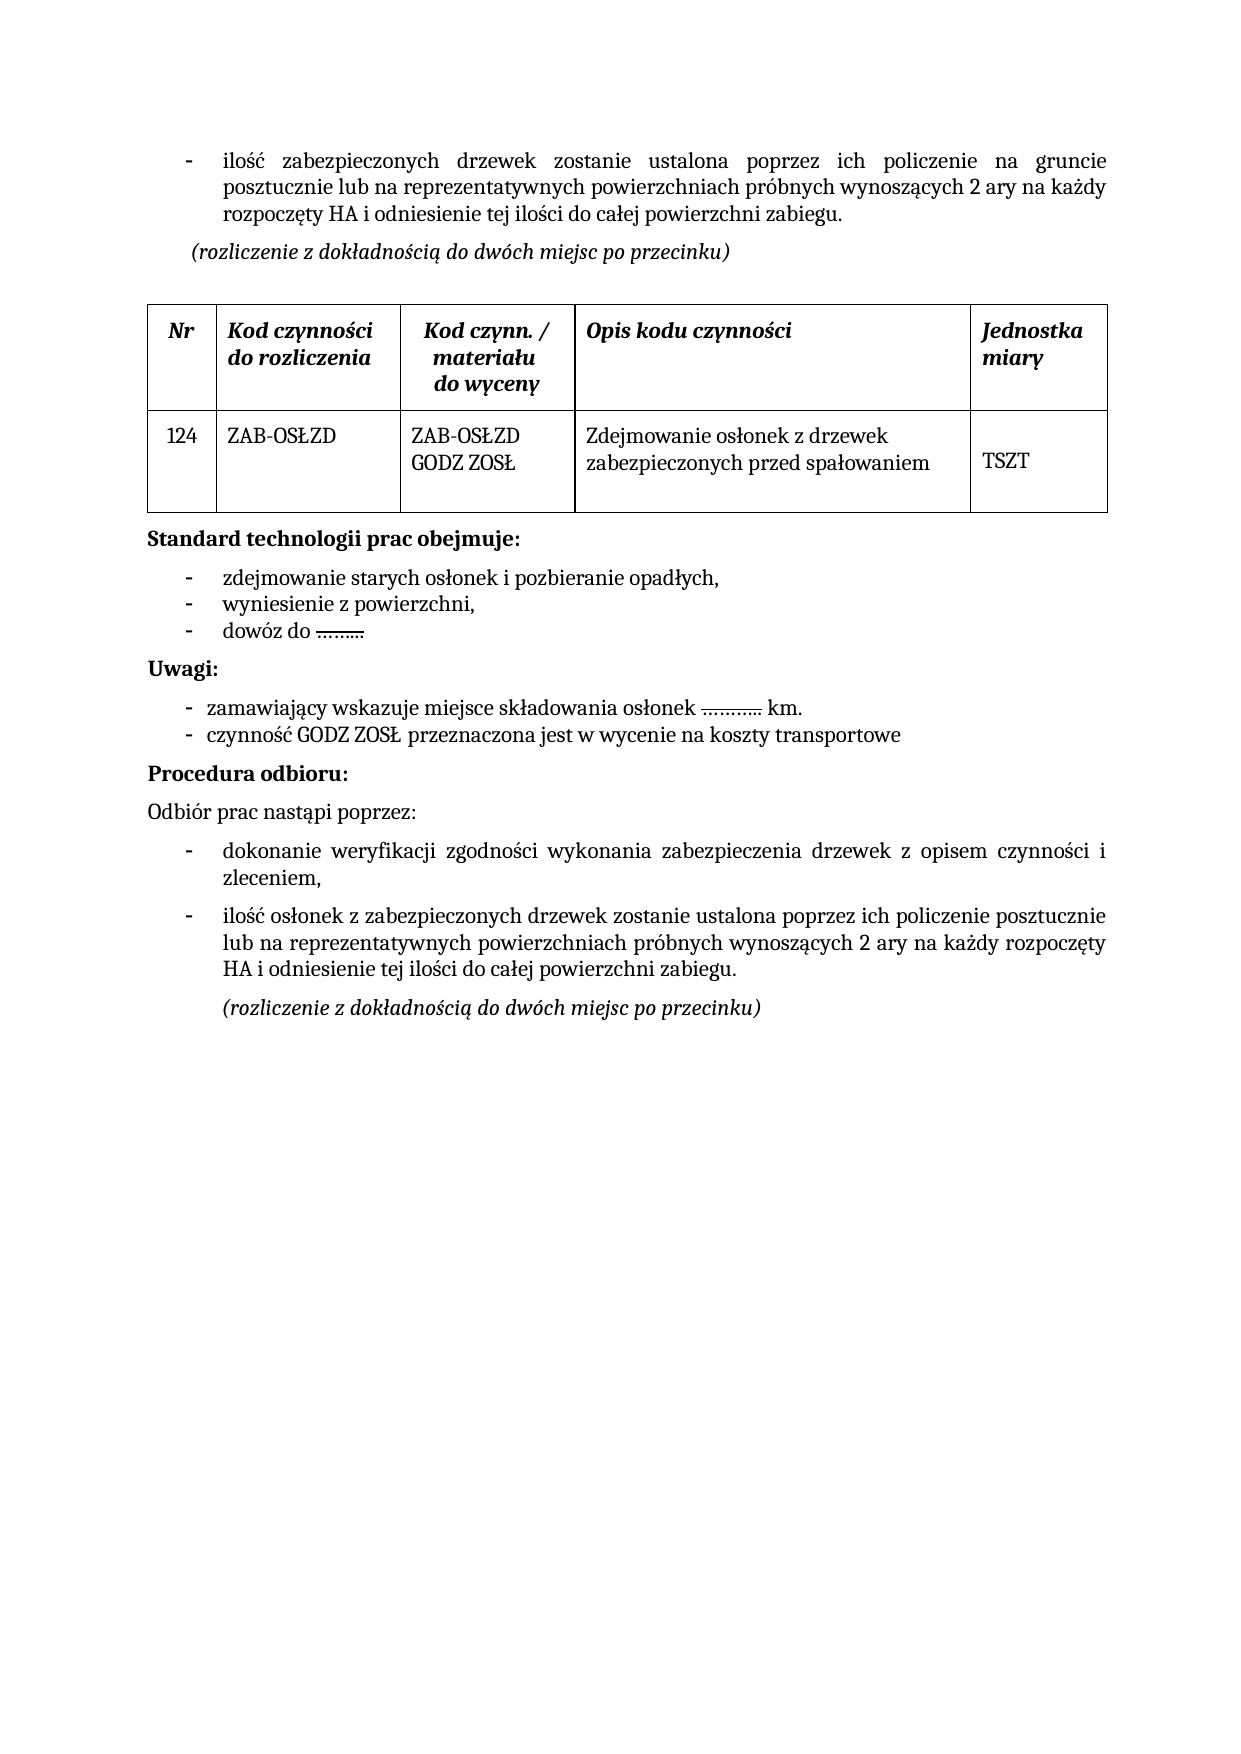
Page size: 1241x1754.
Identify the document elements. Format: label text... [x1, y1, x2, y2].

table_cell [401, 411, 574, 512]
text Standard technologii prac obejmuje: [148, 526, 1107, 552]
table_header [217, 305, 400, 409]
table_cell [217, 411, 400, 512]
list zamawiający wskazuje miejsce składowania osłonek ……….. km. [185, 695, 1107, 721]
list dokonanie weryfikacji zgodności wykonania zabezpieczenia drzewek z opisem czynności i zleceniem, [185, 838, 1107, 891]
list ilość osłonek z zabezpieczonych drzewek zostanie ustalona poprzez ich policzenie posztucznie lub na reprezentatywnych powierzchniach próbnych wynoszących 2 ary na każdy rozpoczęty HA i odniesienie tej ilości do całej powierzchni zabiegu. [185, 903, 1107, 982]
list wyniesienie z powierzchni, [185, 591, 1107, 617]
list zdejmowanie starych osłonek i pozbieranie opadłych, [185, 565, 1107, 591]
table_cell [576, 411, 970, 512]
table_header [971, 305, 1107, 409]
list czynność GODZ ZOSŁ przeznaczona jest w wycenie na koszty transportowe [185, 721, 1107, 748]
text (rozliczenie z dokładnością do dwóch miejsc po przecinku) [148, 239, 1107, 266]
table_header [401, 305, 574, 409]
text Procedura odbioru: [148, 760, 1107, 787]
list dowóz do ……... [185, 617, 1107, 644]
list ilość zabezpieczonych drzewek zostanie ustalona poprzez ich policzenie na gruncie posztucznie lub na reprezentatywnych powierzchniach próbnych wynoszących 2 ary na każdy rozpoczęty HA i odniesienie tej ilości do całej powierzchni zabiegu. [185, 148, 1107, 227]
text (rozliczenie z dokładnością do dwóch miejsc po przecinku) [148, 995, 1107, 1021]
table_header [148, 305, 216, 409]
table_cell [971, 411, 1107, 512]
text Uwagi: [148, 656, 1107, 683]
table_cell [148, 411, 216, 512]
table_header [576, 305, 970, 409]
text Odbiór prac nastąpi poprzez: [148, 799, 1107, 826]
